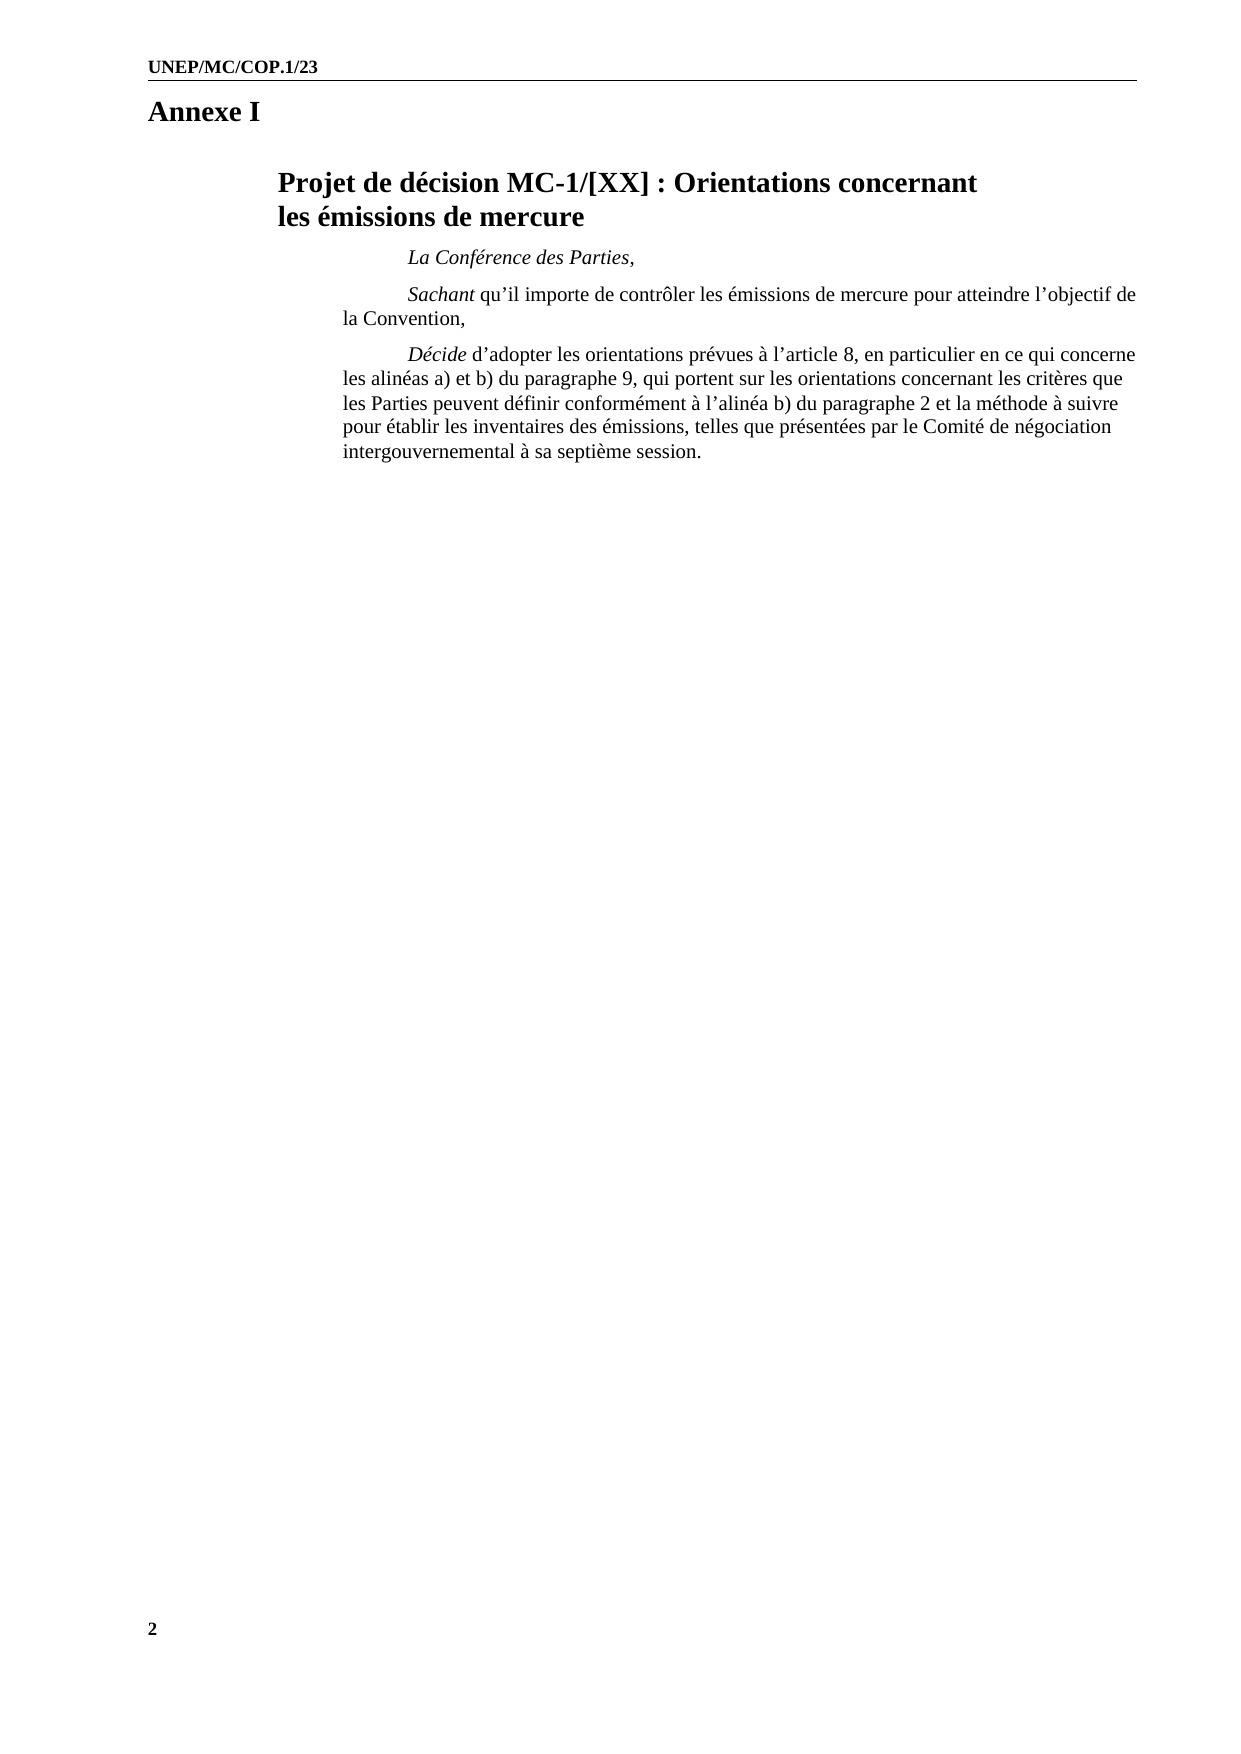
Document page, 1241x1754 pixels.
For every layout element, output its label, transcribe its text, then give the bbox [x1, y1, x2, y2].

title Projet de décision MC-1/[XX] : Orientations concernant les émissions de mercure [278, 166, 1137, 233]
text Décide d’adopter les orientations prévues à l’article 8, en particulier en ce qui concerne les alinéas a) et b) du paragraphe 9, qui portent sur les orientations concernant les critères que les Parties peuvent définir conformément à l’alinéa b) du paragraphe 2 et la méthode à suivre pour établir les inventaires des émissions, telles que présentées par le Comité de négociation intergouvernemental à sa septième session. [343, 342, 1137, 463]
text Annexe I [148, 94, 1137, 128]
text Sachant qu’il importe de contrôler les émissions de mercure pour atteindre l’objectif de la Convention, [343, 282, 1137, 330]
text La Conférence des Parties, [343, 245, 1137, 269]
